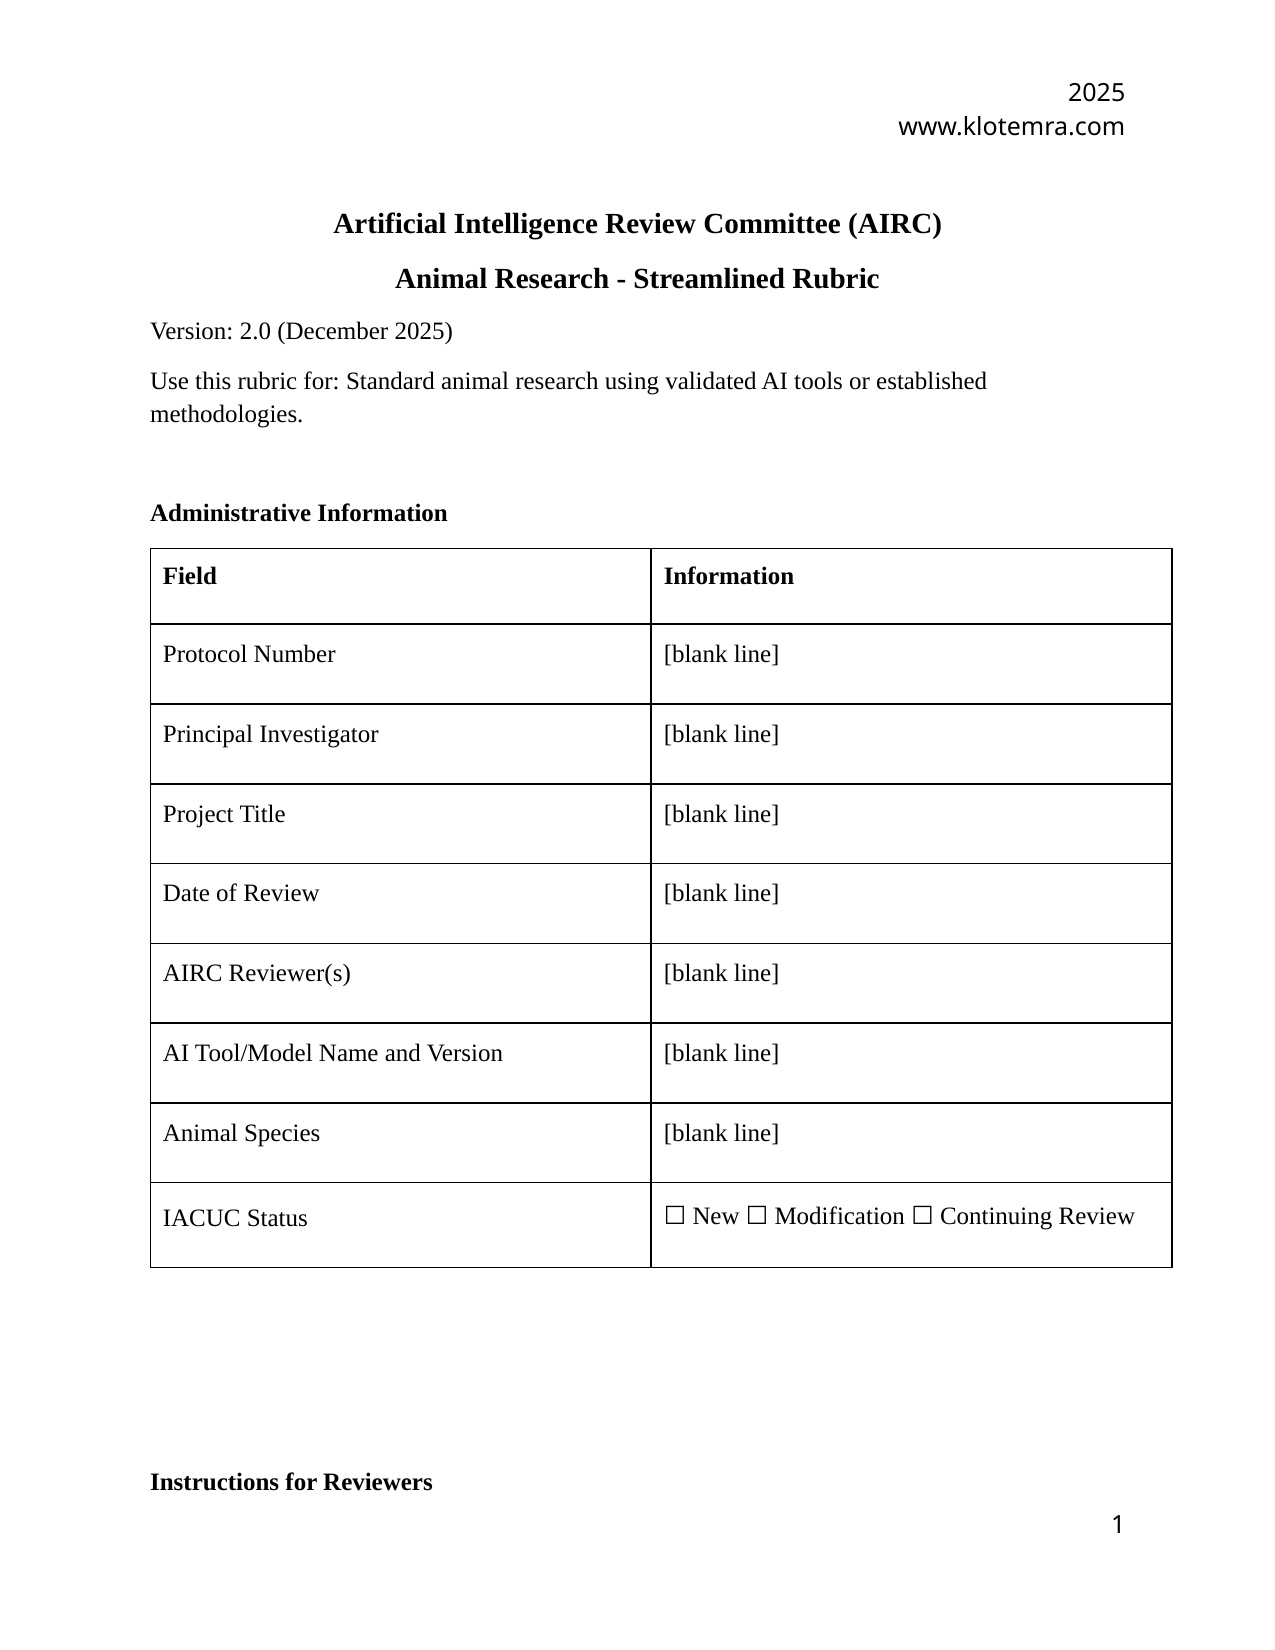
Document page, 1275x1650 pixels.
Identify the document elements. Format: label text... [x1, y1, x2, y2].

table_cell [blank line] [652, 944, 1171, 1022]
text Use this rubric for: Standard animal research using validated AI tools or established methodologies. [150, 366, 1125, 428]
text Administrative Information [150, 498, 1125, 527]
table_cell AIRC Reviewer(s) [151, 944, 650, 1022]
table_cell Animal Species [151, 1104, 650, 1182]
table_cell Date of Review [151, 864, 650, 942]
table_cell [blank line] [652, 1104, 1171, 1182]
table_cell [blank line] [652, 864, 1171, 942]
table_cell AI Tool/Model Name and Version [151, 1024, 650, 1102]
table_cell Principal Investigator [151, 705, 650, 783]
text Animal Research - Streamlined Rubric [150, 261, 1125, 294]
table_cell [blank line] [652, 1024, 1171, 1102]
table_cell [blank line] [652, 625, 1171, 703]
table_cell ☐ New ☐ Modification ☐ Continuing Review [652, 1183, 1171, 1267]
text Artificial Intelligence Review Committee (AIRC) [150, 206, 1125, 239]
table_cell [blank line] [652, 785, 1171, 863]
table_header Information [652, 549, 1171, 623]
text Instructions for Reviewers [150, 1467, 1125, 1496]
table_cell IACUC Status [151, 1183, 650, 1267]
table_cell [blank line] [652, 705, 1171, 783]
table_cell Project Title [151, 785, 650, 863]
text Version: 2.0 (December 2025) [150, 316, 1125, 345]
table_cell Protocol Number [151, 625, 650, 703]
table_header Field [151, 549, 650, 623]
